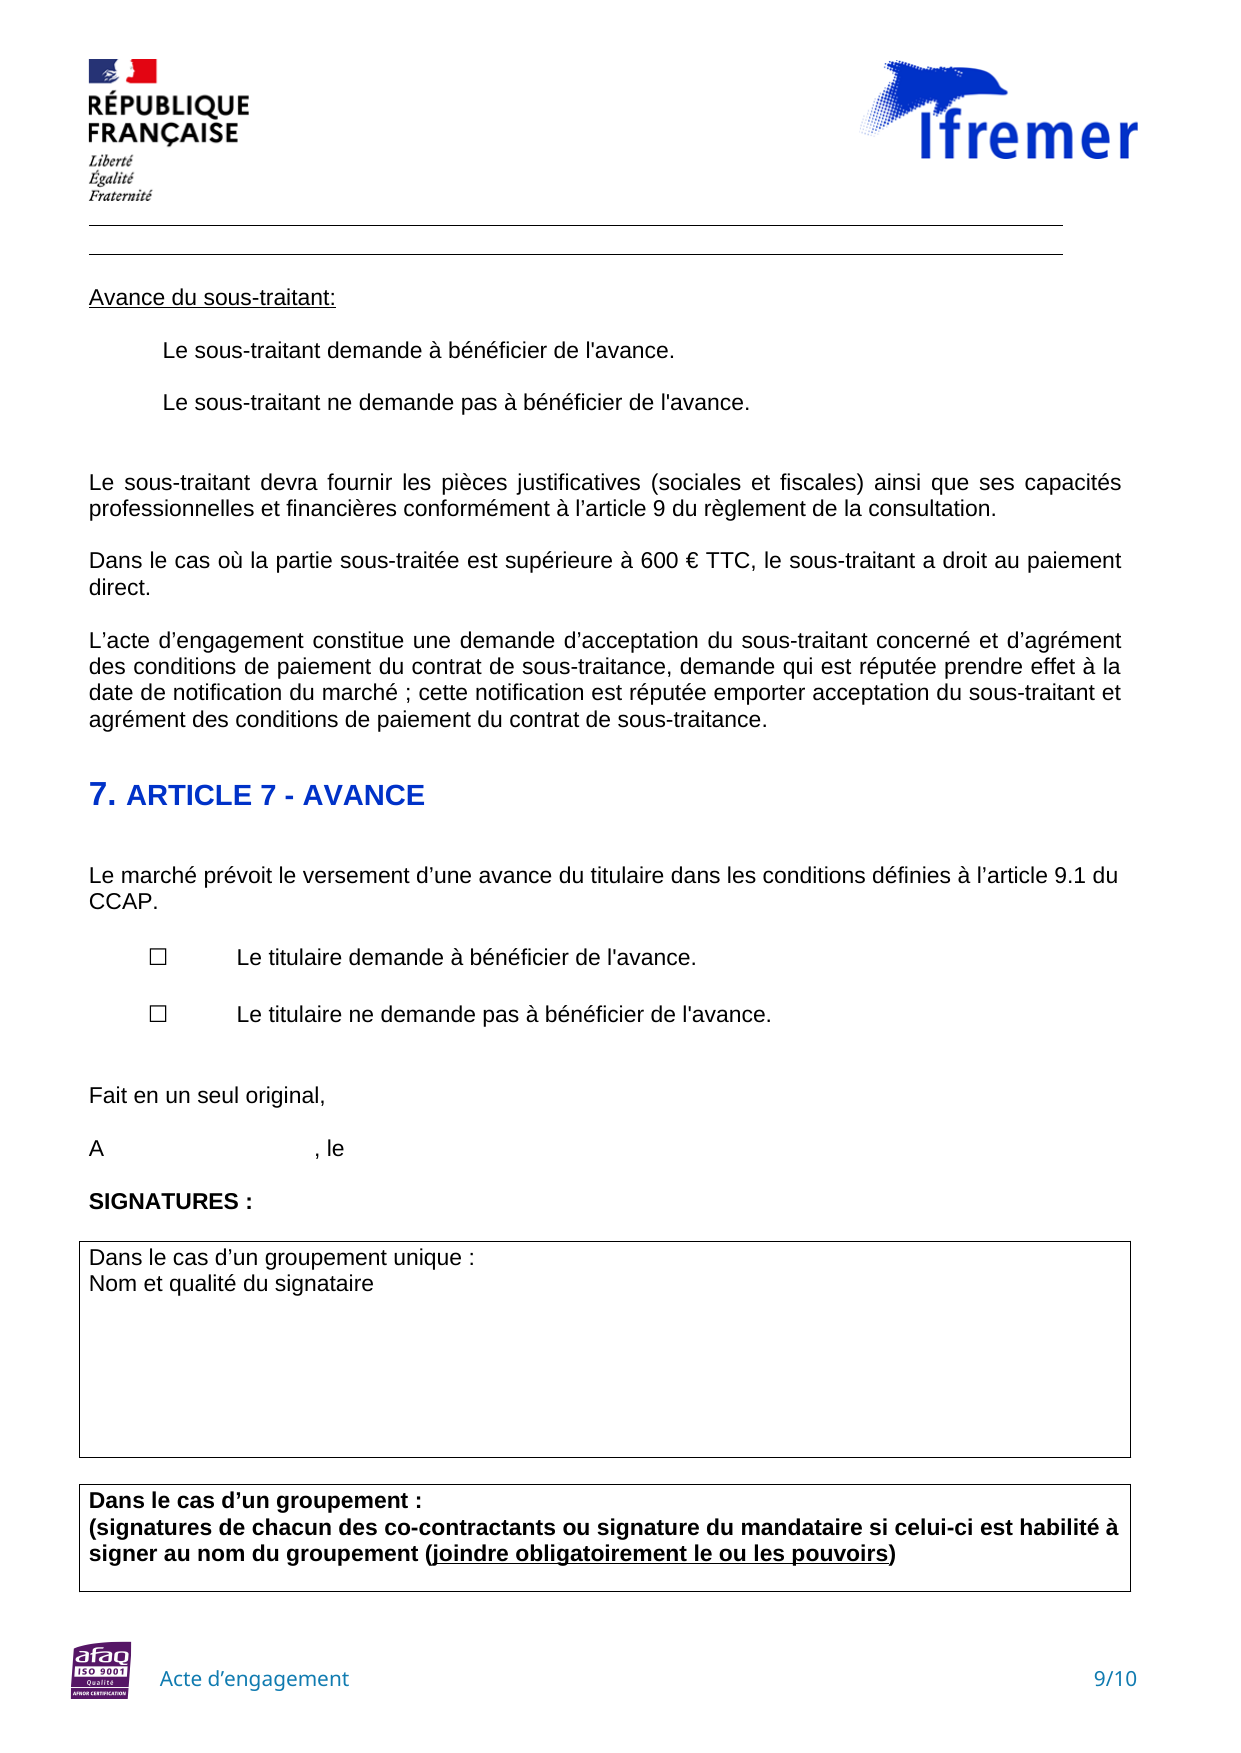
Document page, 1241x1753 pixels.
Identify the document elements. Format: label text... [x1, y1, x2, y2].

list ARTICLE 7 - AVANCE [89, 783, 1122, 810]
text (signatures de chacun des co-contractants ou signature du mandataire si celui-ci est habilité à signer au nom du groupement (joindre obligatoirement le ou les pouvoirs) [89, 1513, 1122, 1566]
text Fait en un seul original, [89, 1082, 1122, 1109]
text Dans le cas d’un groupement : [80, 1485, 1130, 1513]
text Le marché prévoit le versement d’une avance du titulaire dans les conditions définies à l’article 9.1 du CCAP. [89, 862, 1122, 914]
text SIGNATURES : [89, 1188, 1122, 1214]
picture [859, 60, 1138, 159]
text Le titulaire demande à bénéficier de l'avance. [148, 941, 1122, 972]
text L’acte d’engagement constitue une demande d’acceptation du sous-traitant concerné et d’agrément des conditions de paiement du contrat de sous-traitance, demande qui est réputée prendre effet à la date de notification du marché ; cette notification est réputée emporter acceptation du sous-traitant et agrément des conditions de paiement du contrat de sous-traitance. [89, 627, 1122, 732]
picture [70, 1641, 132, 1699]
text Dans le cas où la partie sous-traitée est supérieure à 600 € TTC, le sous-traitant a droit au paiement direct. [89, 547, 1122, 600]
text Le sous-traitant demande à bénéficier de l'avance. [148, 337, 1122, 363]
picture [88, 59, 249, 201]
text Le sous-traitant devra fournir les pièces justificatives (sociales et fiscales) ainsi que ses capacités professionnelles et financières conformément à l’article 9 du règlement de la consultation. [89, 468, 1122, 521]
text Dans le cas d’un groupement unique : [80, 1242, 1130, 1270]
text Avance du sous-traitant: [89, 284, 1122, 310]
text Le sous-traitant ne demande pas à bénéficier de l'avance. [148, 389, 1122, 416]
text Nom et qualité du signataire [89, 1270, 1122, 1296]
text Le titulaire ne demande pas à bénéficier de l'avance. [148, 998, 1122, 1030]
text A , le [89, 1135, 1122, 1161]
